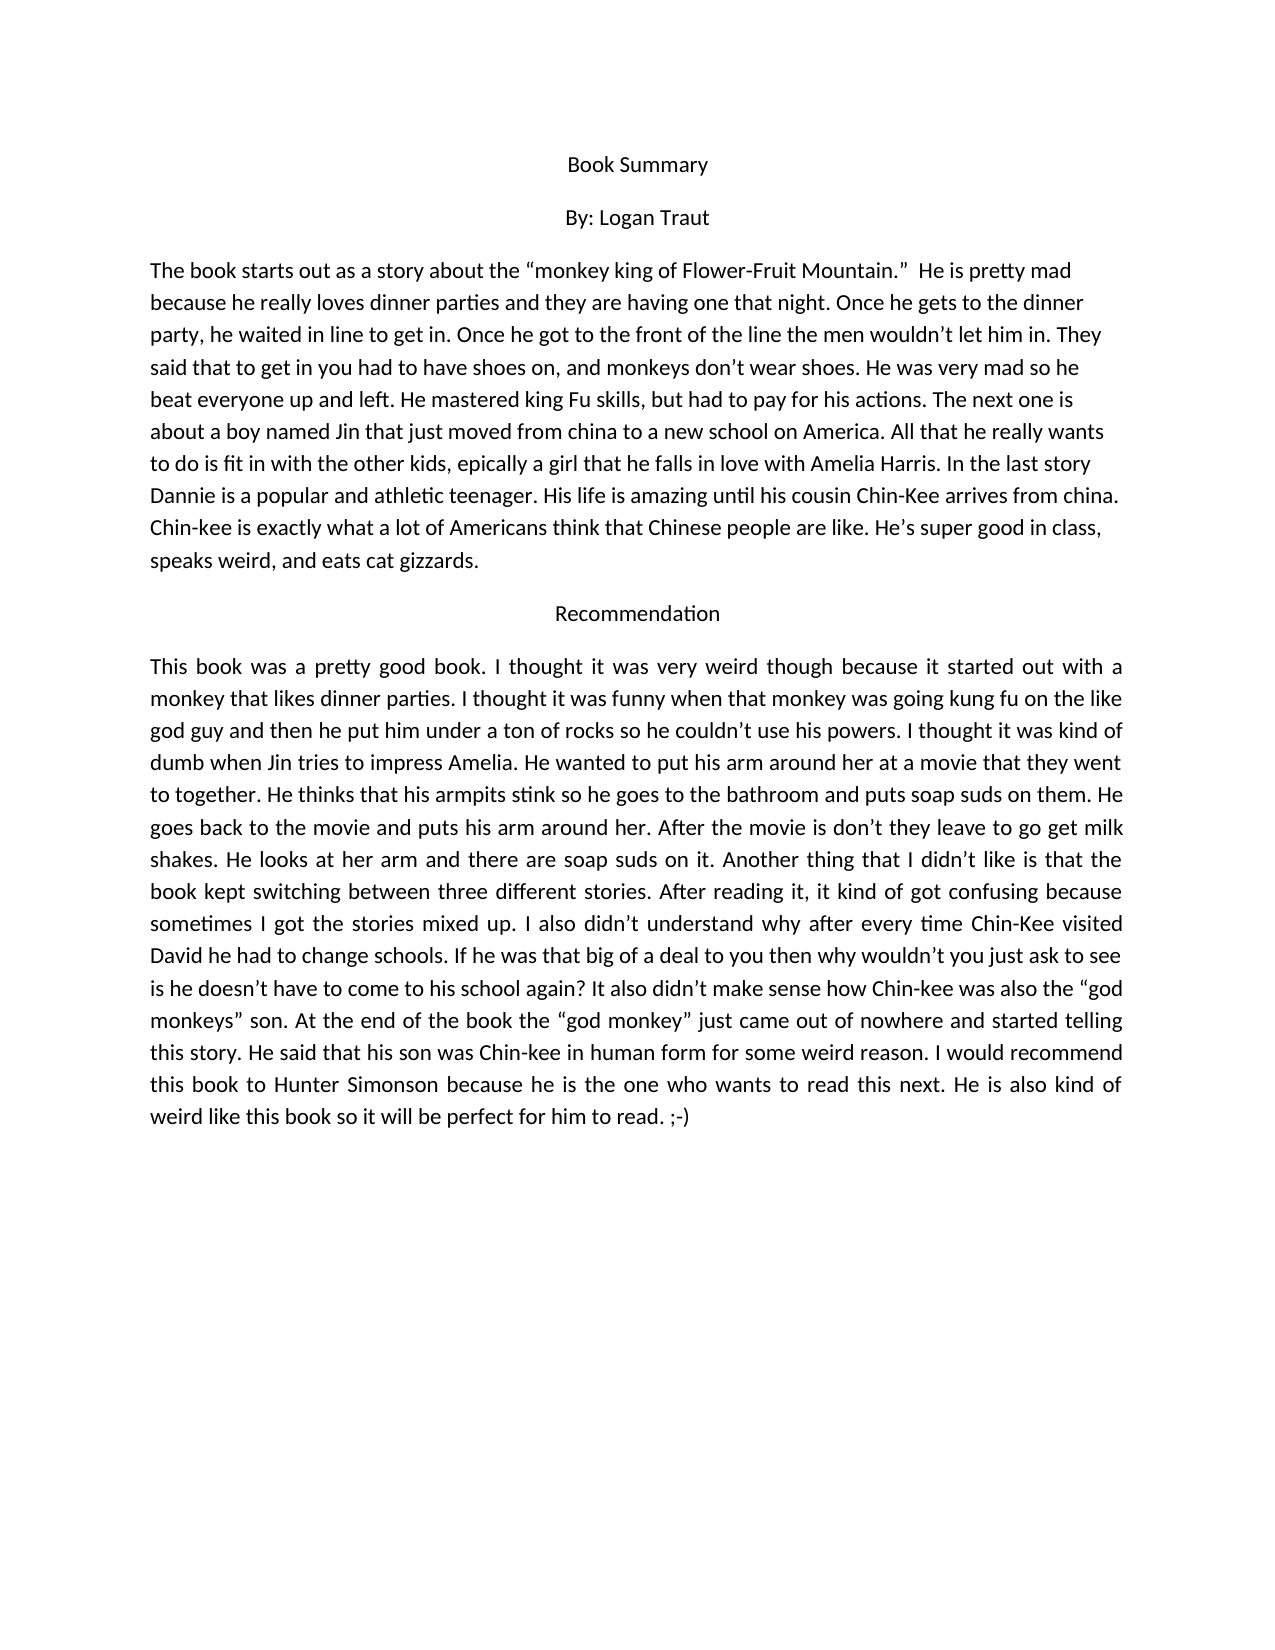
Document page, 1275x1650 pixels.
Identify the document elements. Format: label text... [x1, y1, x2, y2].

text Recommendation [150, 599, 1125, 627]
text The book starts out as a story about the “monkey king of Flower-Fruit Mountain.” He is pretty mad because he really loves dinner parties and they are having one that night. Once he gets to the dinner party, he waited in line to get in. Once he got to the front of the line the men wouldn’t let him in. They said that to get in you had to have shoes on, and monkeys don’t wear shoes. He was very mad so he beat everyone up and left. He mastered king Fu skills, but had to pay for his actions. The next one is about a boy named Jin that just moved from china to a new school on America. All that he really wants to do is fit in with the other kids, epically a girl that he falls in love with Amelia Harris. In the last story Dannie is a popular and athletic teenager. His life is amazing until his cousin Chin-Kee arrives from china. Chin-kee is exactly what a lot of Americans think that Chinese people are like. He’s super good in class, speaks weird, and eats cat gizzards. [150, 256, 1125, 574]
text By: Logan Traut [150, 203, 1125, 231]
text This book was a pretty good book. I thought it was very weird though because it started out with a monkey that likes dinner parties. I thought it was funny when that monkey was going kung fu on the like god guy and then he put him under a ton of rocks so he couldn’t use his powers. I thought it was kind of dumb when Jin tries to impress Amelia. He wanted to put his arm around her at a movie that they went to together. He thinks that his armpits stink so he goes to the bathroom and puts soap suds on them. He goes back to the movie and puts his arm around her. After the movie is don’t they leave to go get milk shakes. He looks at her arm and there are soap suds on it. Another thing that I didn’t like is that the book kept switching between three different stories. After reading it, it kind of got confusing because sometimes I got the stories mixed up. I also didn’t understand why after every time Chin-Kee visited David he had to change schools. If he was that big of a deal to you then why wouldn’t you just ask to see is he doesn’t have to come to his school again? It also didn’t make sense how Chin-kee was also the “god monkeys” son. At the end of the book the “god monkey” just came out of nowhere and started telling this story. He said that his son was Chin-kee in human form for some weird reason. I would recommend this book to Hunter Simonson because he is the one who wants to read this next. He is also kind of weird like this book so it will be perfect for him to read. ;-) [150, 652, 1125, 1130]
text Book Summary [150, 150, 1125, 178]
